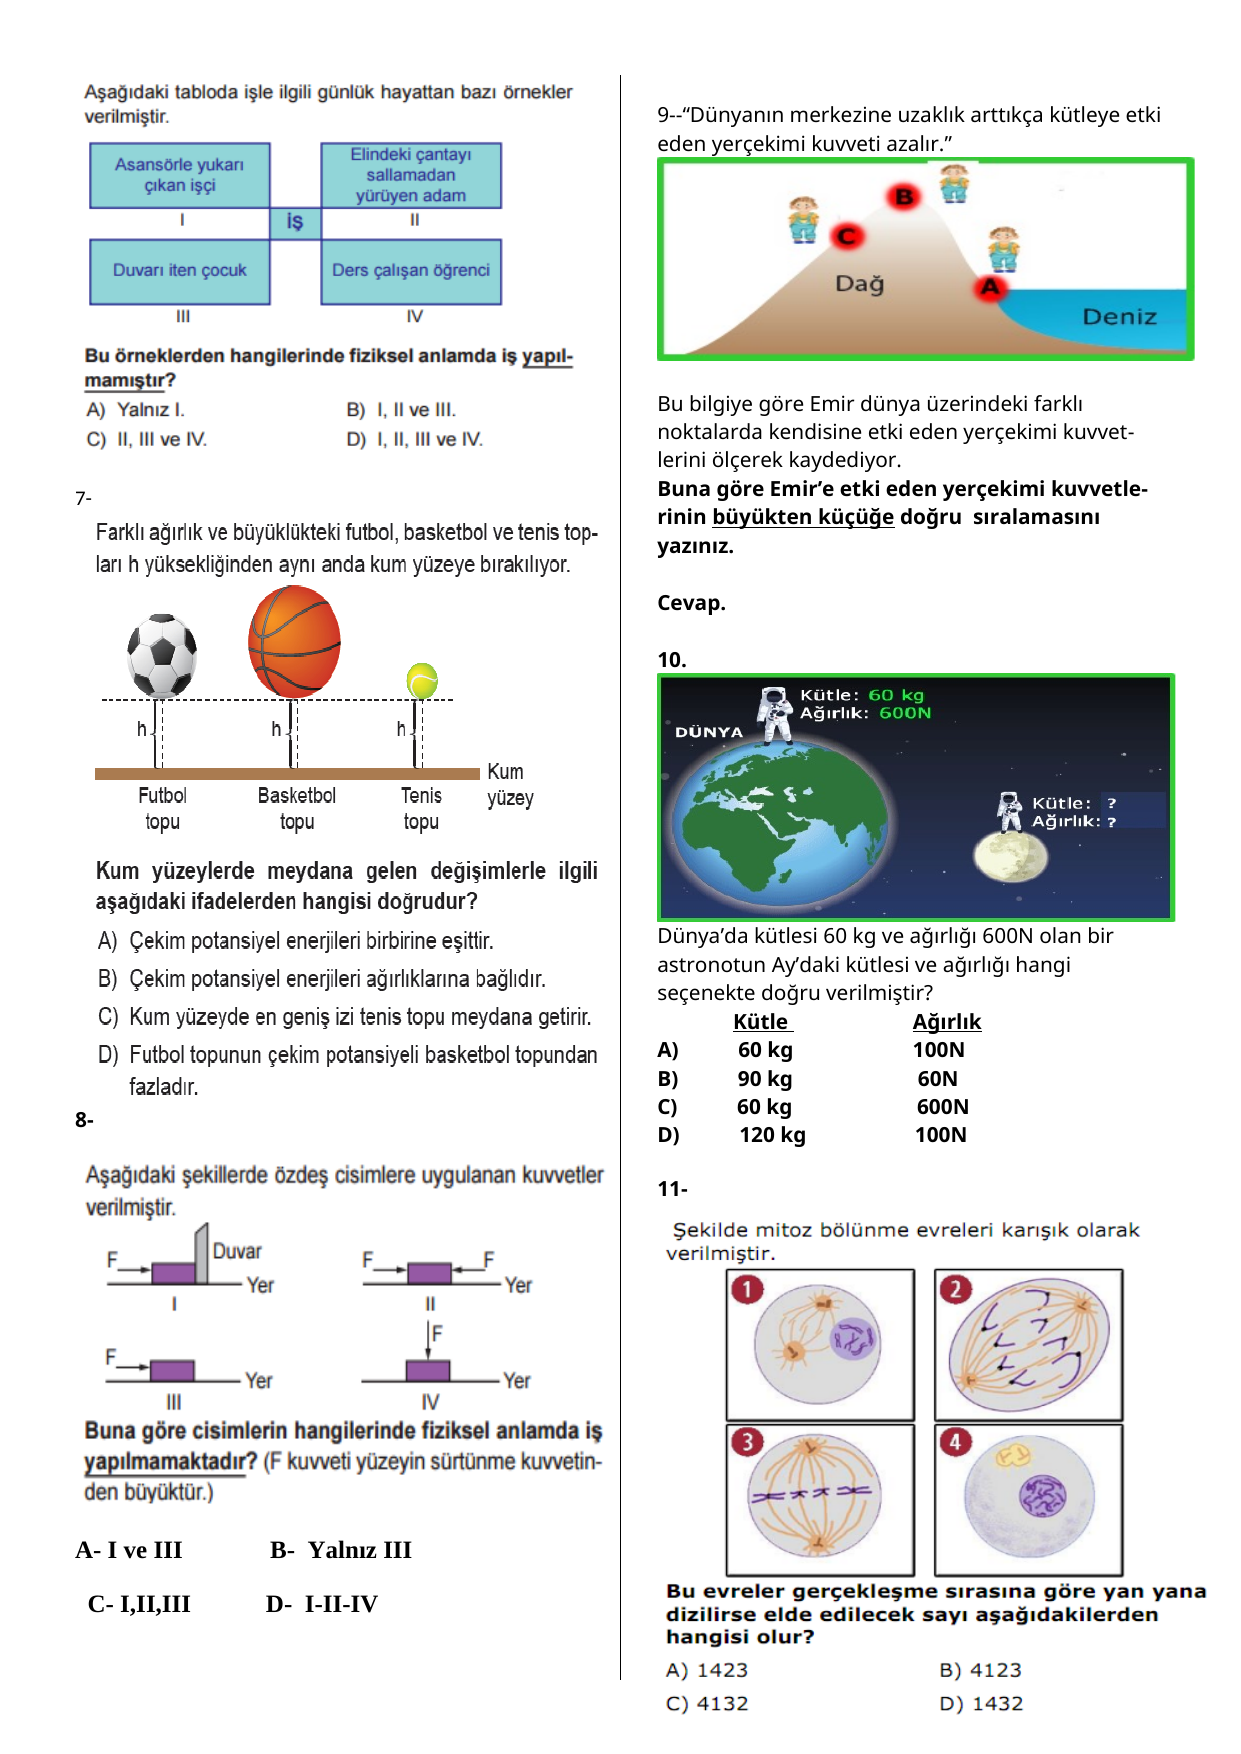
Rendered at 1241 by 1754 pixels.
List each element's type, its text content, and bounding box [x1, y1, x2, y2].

text A- I ve III B- Yalnız III [75, 1536, 583, 1564]
picture [657, 157, 1195, 361]
text B) 90 kg 60N [657, 1064, 1165, 1092]
picture [657, 673, 1176, 922]
picture [75, 75, 583, 460]
text 11- [657, 1174, 1165, 1202]
text C) 60 kg 600N [657, 1092, 1165, 1121]
text D) 120 kg 100N [657, 1121, 1165, 1149]
text Dünya’da kütlesi 60 kg ve ağırlığı 600N olan bir astronotun Ay’daki kütlesi ve ağırlığı hangi seçenekte doğru verilmiştir? [657, 922, 1165, 1007]
text 10. [657, 645, 1165, 673]
text Kütle Ağırlık [657, 1007, 1165, 1035]
text 7- [75, 485, 583, 510]
text 8- [75, 1106, 583, 1134]
text A) 60 kg 100N [657, 1035, 1165, 1064]
text Cevap. [657, 588, 1165, 616]
text Bu bilgiye göre Emir dünya üzerindeki farklı noktalarda kendisine etki eden yerçekimi kuvvetlerini ölçerek kaydediyor. [657, 389, 1165, 474]
text Buna göre Emir’e etki eden yerçekimi kuvvetlerinin büyükten küçüğe doğru sıralamasını yazınız. [657, 474, 1165, 559]
picture [653, 1212, 1214, 1717]
picture [75, 1158, 610, 1511]
text 9--“Dünyanın merkezine uzaklık arttıkça kütleye etki eden yerçekimi kuvveti azalır.” [657, 100, 1165, 157]
text C- I,II,III D- I-II-IV [75, 1589, 583, 1618]
